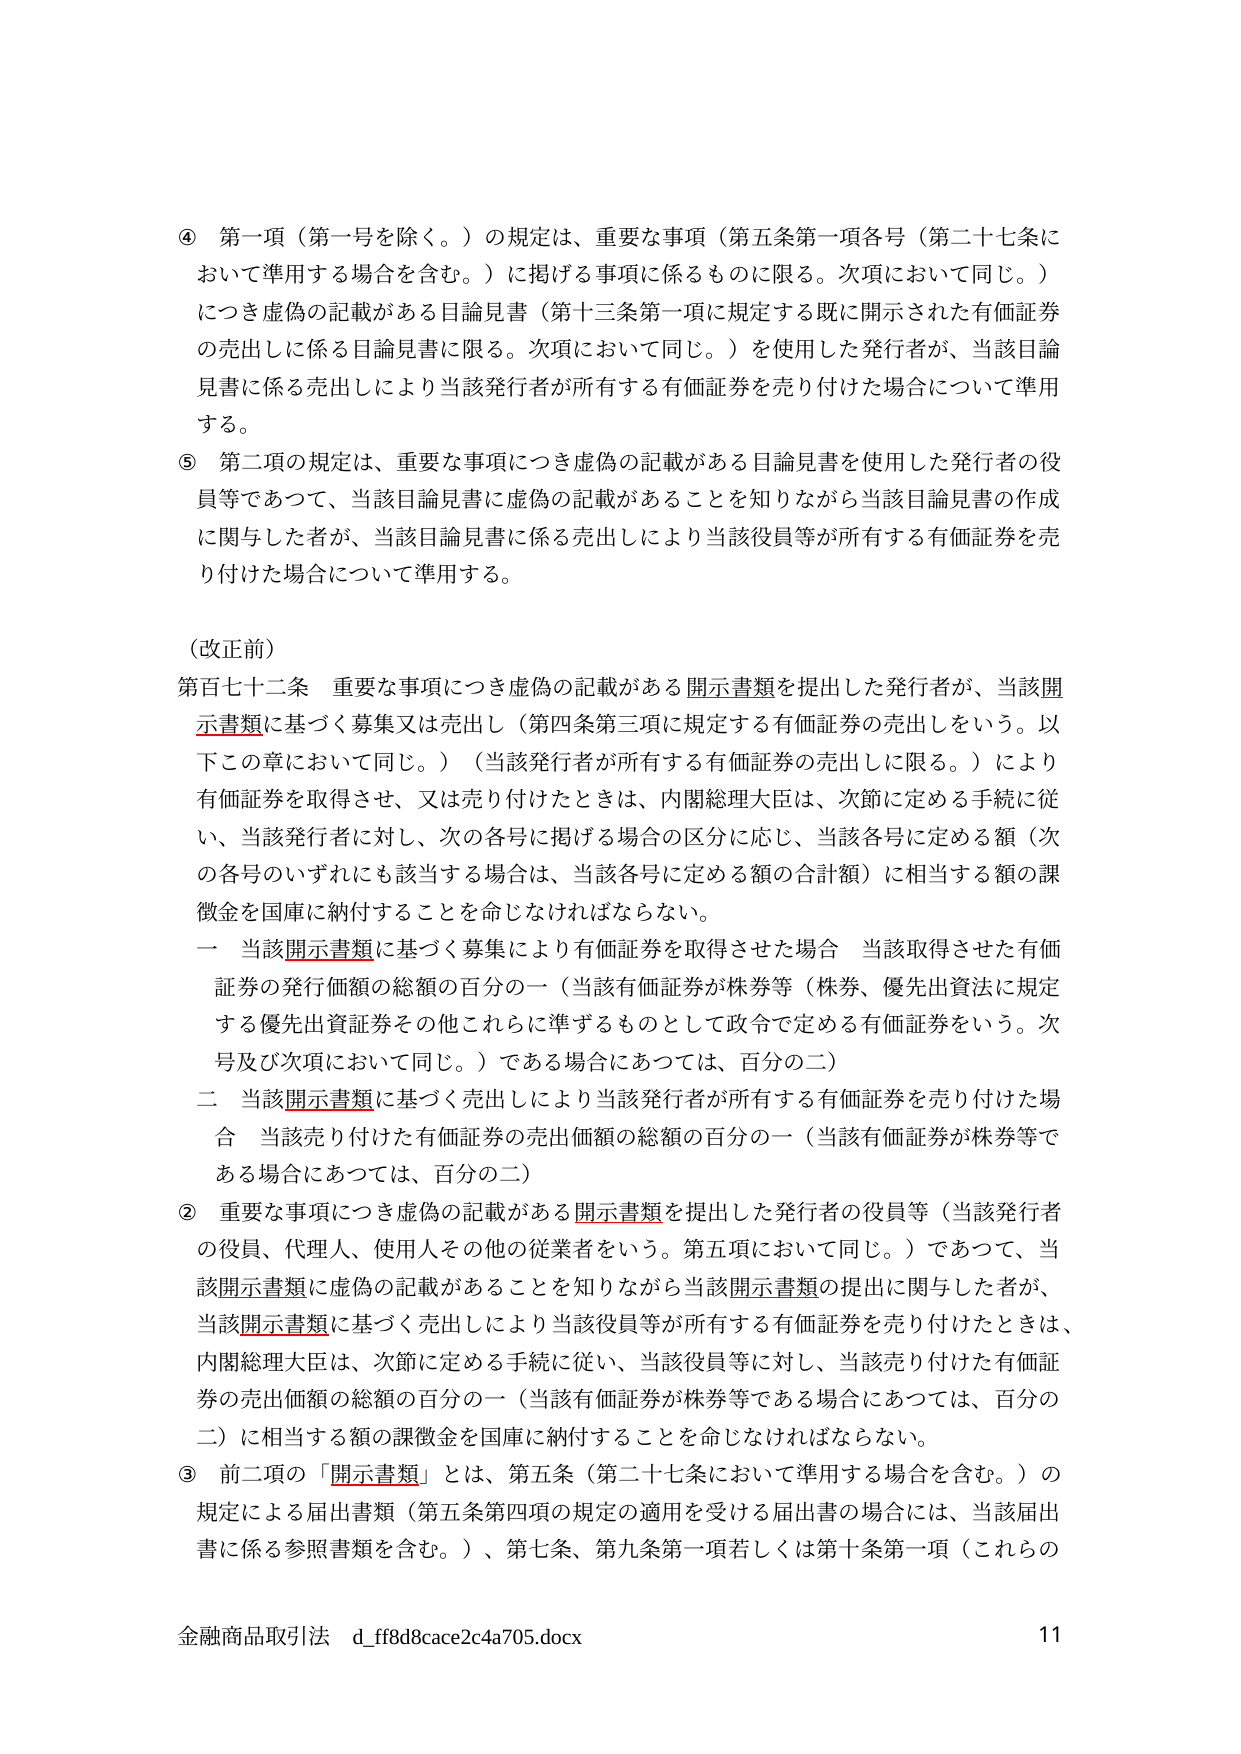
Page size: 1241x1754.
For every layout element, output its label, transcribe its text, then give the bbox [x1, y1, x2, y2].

text ④ 第一項（第一号を除く。）の規定は、重要な事項（第五条第一項各号（第二十七条において準用する場合を含む。）に掲げる事項に係るものに限る。次項において同じ。）につき虚偽の記載がある目論見書（第十三条第一項に規定する既に開示された有価証券の売出しに係る目論見書に限る。次項において同じ。）を使用した発行者が、当該目論見書に係る売出しにより当該発行者が所有する有価証券を売り付けた場合について準用する。 [177, 217, 1063, 442]
text ② 重要な事項につき虚偽の記載がある開示書類を提出した発行者の役員等（当該発行者の役員、代理人、使用人その他の従業者をいう。第五項において同じ。）であつて、当該開示書類に虚偽の記載があることを知りながら当該開示書類の提出に関与した者が、当該開示書類に基づく売出しにより当該役員等が所有する有価証券を売り付けたときは、内閣総理大臣は、次節に定める手続に従い、当該役員等に対し、当該売り付けた有価証券の売出価額の総額の百分の一（当該有価証券が株券等である場合にあつては、百分の二）に相当する額の課徴金を国庫に納付することを命じなければならない。 [177, 1192, 1063, 1454]
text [177, 1454, 1063, 1567]
text 一 当該開示書類に基づく募集により有価証券を取得させた場合 当該取得させた有価証券の発行価額の総額の百分の一（当該有価証券が株券等（株券、優先出資法に規定する優先出資証券その他これらに準ずるものとして政令で定める有価証券をいう。次号及び次項において同じ。）である場合にあつては、百分の二） [196, 929, 1063, 1079]
text ⑤ 第二項の規定は、重要な事項につき虚偽の記載がある目論見書を使用した発行者の役員等であつて、当該目論見書に虚偽の記載があることを知りながら当該目論見書の作成に関与した者が、当該目論見書に係る売出しにより当該役員等が所有する有価証券を売り付けた場合について準用する。 [177, 442, 1063, 592]
text （改正前） [177, 629, 1063, 667]
text 第百七十二条 重要な事項につき虚偽の記載がある開示書類を提出した発行者が、当該開示書類に基づく募集又は売出し（第四条第三項に規定する有価証券の売出しをいう。以下この章において同じ。）（当該発行者が所有する有価証券の売出しに限る。）により有価証券を取得させ、又は売り付けたときは、内閣総理大臣は、次節に定める手続に従い、当該発行者に対し、次の各号に掲げる場合の区分に応じ、当該各号に定める額（次の各号のいずれにも該当する場合は、当該各号に定める額の合計額）に相当する額の課徴金を国庫に納付することを命じなければならない。 [177, 667, 1063, 929]
text 二 当該開示書類に基づく売出しにより当該発行者が所有する有価証券を売り付けた場合 当該売り付けた有価証券の売出価額の総額の百分の一（当該有価証券が株券等である場合にあつては、百分の二） [196, 1079, 1063, 1192]
